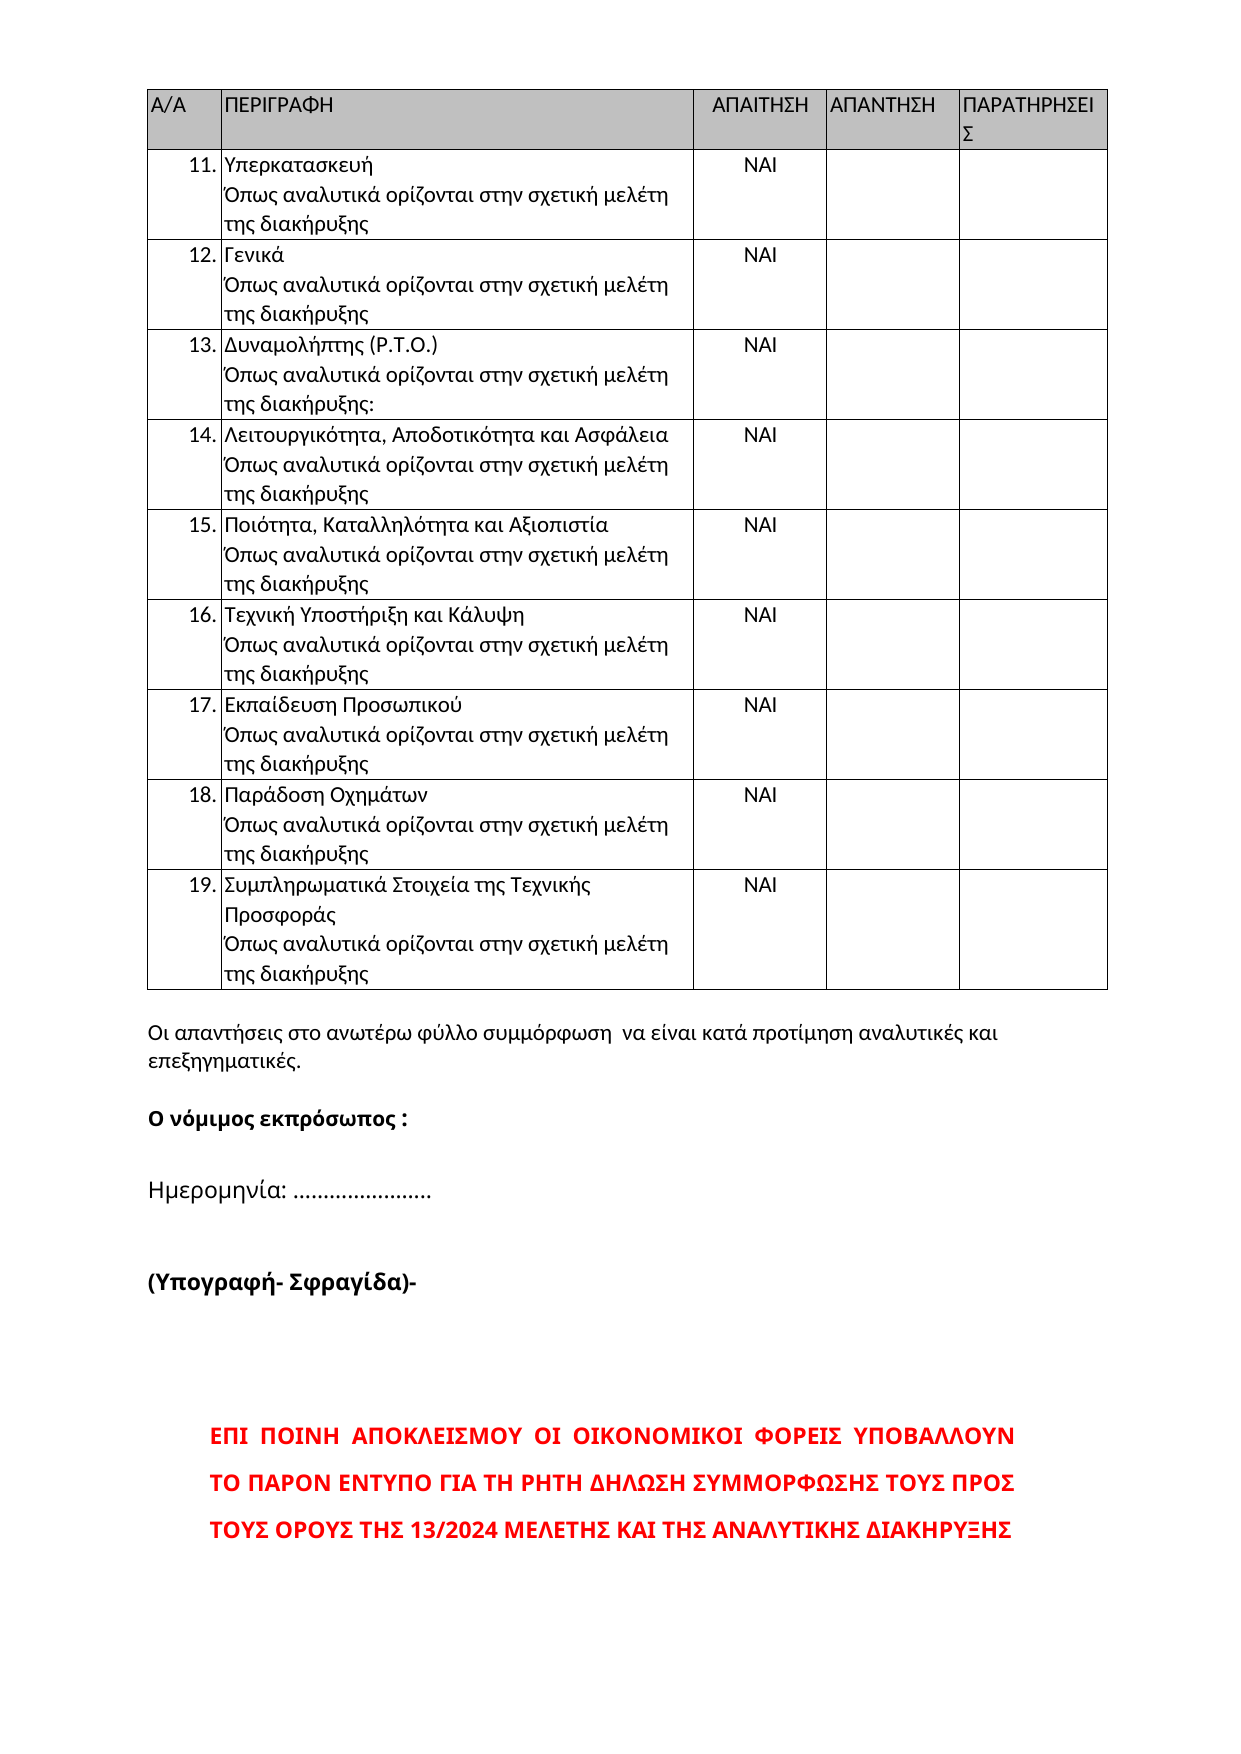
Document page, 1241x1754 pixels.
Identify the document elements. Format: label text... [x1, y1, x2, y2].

table_cell [960, 870, 1107, 989]
table_cell [148, 420, 221, 509]
table_cell [960, 150, 1107, 239]
text ΕΠΙ ΠΟΙΝΗ ΑΠΟΚΛΕΙΣΜΟΥ ΟΙ ΟΙΚΟΝΟΜΙΚΟΙ ΦΟΡΕΙΣ ΥΠΟΒΑΛΛΟΥΝ ΤΟ ΠΑΡΟΝ ΕΝΤΥΠΟ ΓΙΑ ΤΗ ΡΗΤΗ ΔΗΛΩΣΗ ΣΥΜΜΟΡΦΩΣΗΣ ΤΟΥΣ ΠΡΟΣ ΤΟΥΣ ΟΡΟΥΣ ΤΗΣ 13/2024 ΜΕΛΕΤΗΣ ΚΑΙ ΤΗΣ ΑΝΑΛΥΤΙΚΗΣ ΔΙΑΚΗΡΥΞΗΣ [209, 1420, 1016, 1545]
table_cell [148, 690, 221, 779]
table_cell [827, 330, 959, 419]
table_cell [960, 600, 1107, 689]
table_cell [148, 240, 221, 329]
table_cell [960, 420, 1107, 509]
text Ο νόμιμος εκπρόσωπος : [148, 1102, 1078, 1133]
table_cell ΝΑΙ [694, 240, 826, 329]
text Οι απαντήσεις στο ανωτέρω φύλλο συμμόρφωση να είναι κατά προτίμηση αναλυτικές και επεξηγηματικές. [148, 1018, 1078, 1074]
table_cell [960, 690, 1107, 779]
table_cell [827, 870, 959, 989]
table_cell [827, 240, 959, 329]
table_header ΠΑΡΑΤΗΡΗΣΕΙΣ [960, 90, 1107, 149]
table_cell Λειτουργικότητα, Αποδοτικότητα και Ασφάλεια Όπως αναλυτικά ορίζονται στην σχετική μελέτη της διακήρυξης [222, 420, 693, 509]
table_cell [148, 780, 221, 869]
table_cell [148, 150, 221, 239]
table_header ΑΠΑΙΤΗΣΗ [694, 90, 826, 149]
table_cell [827, 600, 959, 689]
table_cell ΝΑΙ [694, 420, 826, 509]
table_header ΠΕΡΙΓΡΑΦΗ [222, 90, 693, 149]
table_cell ΝΑΙ [694, 600, 826, 689]
table_cell ΝΑΙ [694, 870, 826, 989]
table_cell [827, 420, 959, 509]
table_cell [148, 870, 221, 989]
table_cell Ποιότητα, Καταλληλότητα και Αξιοπιστία Όπως αναλυτικά ορίζονται στην σχετική μελέτη της διακήρυξης [222, 510, 693, 599]
table_cell [960, 240, 1107, 329]
table_cell [960, 510, 1107, 599]
table_cell [827, 510, 959, 599]
table_cell Συμπληρωματικά Στοιχεία της Τεχνικής Προσφοράς Όπως αναλυτικά ορίζονται στην σχετική μελέτη της διακήρυξης [222, 870, 693, 989]
text (Υπογραφή- Σφραγίδα)- [148, 1266, 1077, 1298]
table_cell ΝΑΙ [694, 510, 826, 599]
table_cell Παράδοση Οχημάτων Όπως αναλυτικά ορίζονται στην σχετική μελέτη της διακήρυξης [222, 780, 693, 869]
table_cell Εκπαίδευση Προσωπικού Όπως αναλυτικά ορίζονται στην σχετική μελέτη της διακήρυξης [222, 690, 693, 779]
table_cell [148, 330, 221, 419]
table_cell Δυναμολήπτης (P.T.O.) Όπως αναλυτικά ορίζονται στην σχετική μελέτη της διακήρυξης: [222, 330, 693, 419]
table_cell ΝΑΙ [694, 780, 826, 869]
table_cell Υπερκατασκευή Όπως αναλυτικά ορίζονται στην σχετική μελέτη της διακήρυξης [222, 150, 693, 239]
table_cell [827, 150, 959, 239]
table_header ΑΠΑΝΤΗΣΗ [827, 90, 959, 149]
table_cell [960, 330, 1107, 419]
table_cell [827, 780, 959, 869]
table_cell [827, 690, 959, 779]
table_cell ΝΑΙ [694, 150, 826, 239]
table_cell Τεχνική Υποστήριξη και Κάλυψη Όπως αναλυτικά ορίζονται στην σχετική μελέτη της διακήρυξης [222, 600, 693, 689]
table_cell Γενικά Όπως αναλυτικά ορίζονται στην σχετική μελέτη της διακήρυξης [222, 240, 693, 329]
table_cell ΝΑΙ [694, 690, 826, 779]
table_cell [148, 510, 221, 599]
table_header Α/Α [148, 90, 221, 149]
table_cell [960, 780, 1107, 869]
table_cell ΝΑΙ [694, 330, 826, 419]
table_cell [148, 600, 221, 689]
text Ημερομηνία: ………………….. [148, 1174, 1078, 1205]
